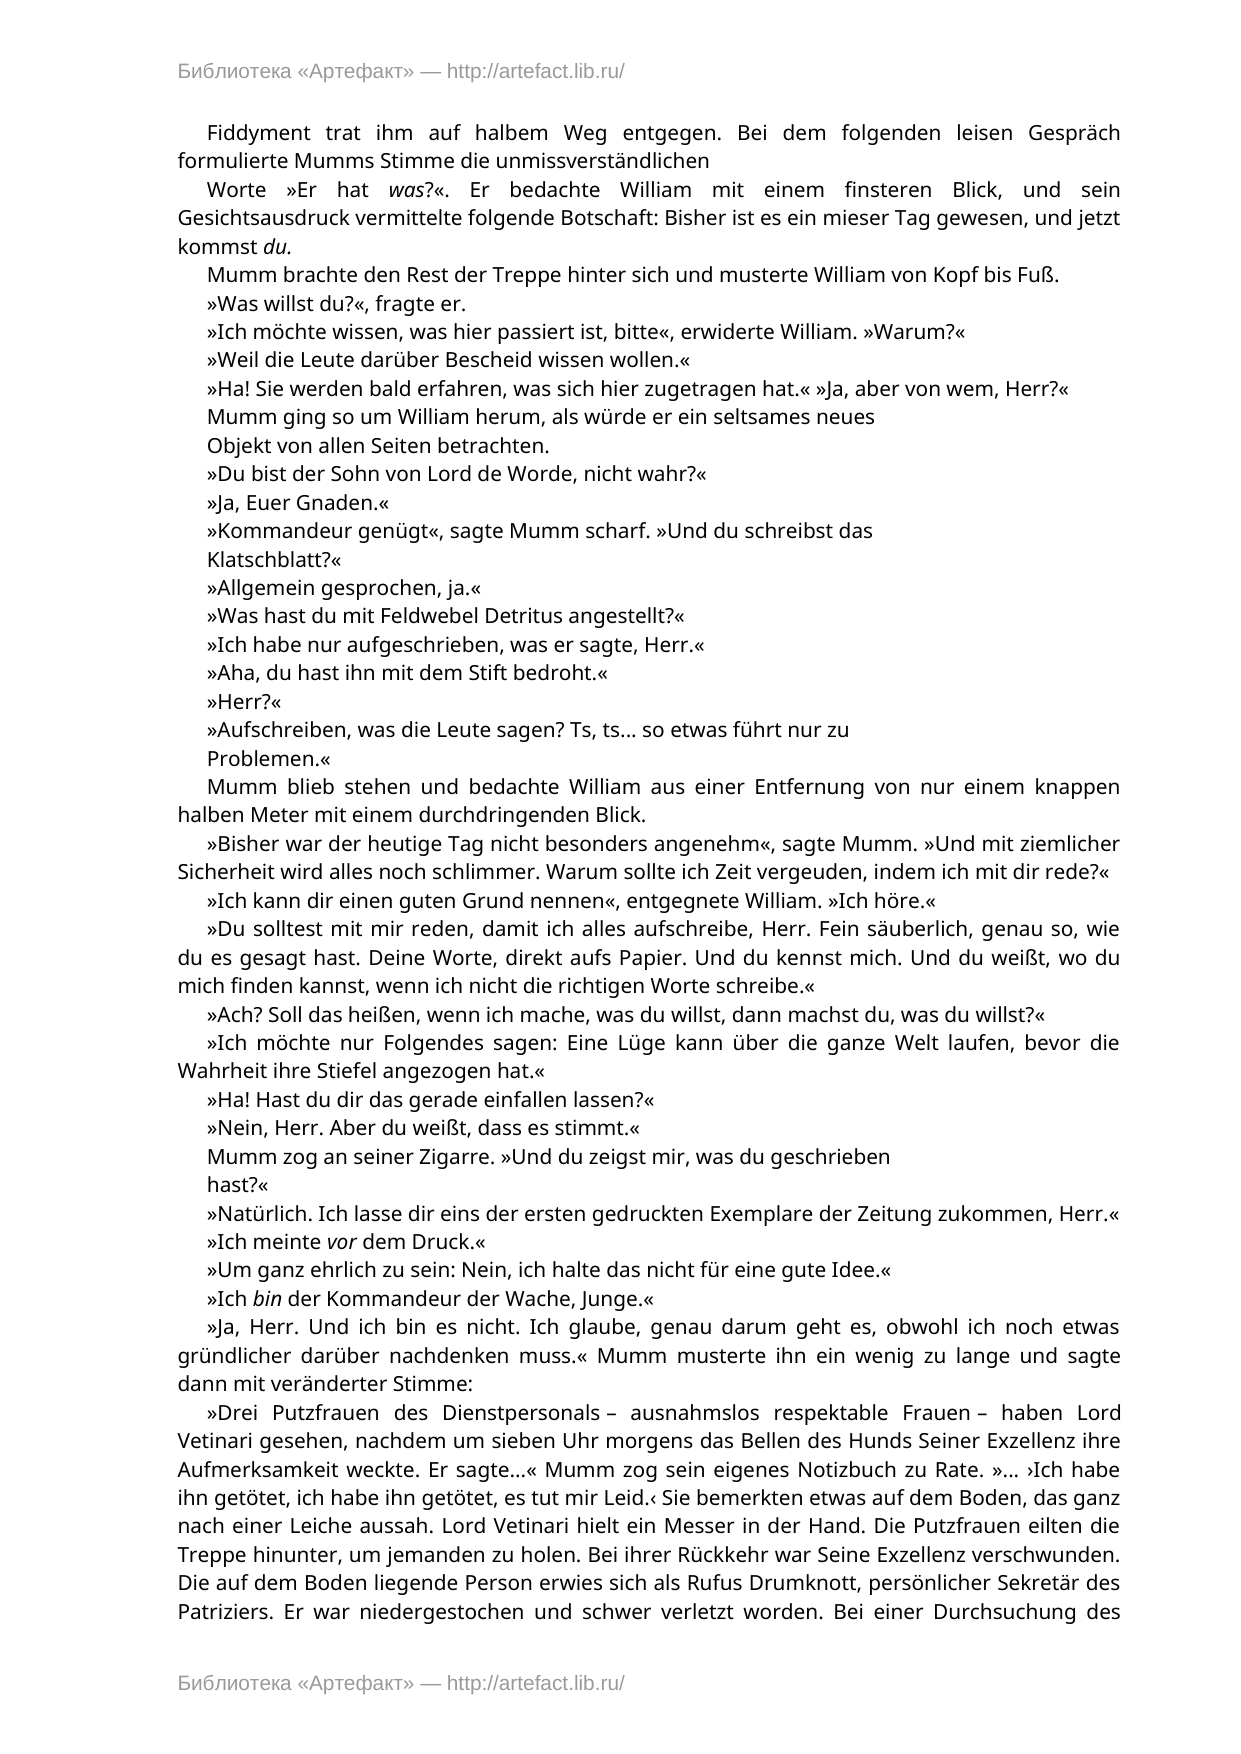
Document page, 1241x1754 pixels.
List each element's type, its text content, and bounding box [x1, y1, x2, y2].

text »Ach? Soll das heißen, wenn ich mache, was du willst, dann machst du, was du willst?« [177, 1000, 1122, 1028]
text »Ja, Herr. Und ich bin es nicht. Ich glaube, genau darum geht es, obwohl ich noch etwas gründlicher darüber nachdenken muss.« Mumm musterte ihn ein wenig zu lange und sagte dann mit veränderter Stimme: [177, 1312, 1122, 1398]
text Mumm blieb stehen und bedachte William aus einer Entfernung von nur einem knappen halben Meter mit einem durchdringenden Blick. [177, 772, 1122, 829]
text hast?« [177, 1170, 1122, 1199]
text »Ich möchte nur Folgendes sagen: Eine Lüge kann über die ganze Welt laufen, bevor die Wahrheit ihre Stiefel angezogen hat.« [177, 1028, 1122, 1085]
text »Um ganz ehrlich zu sein: Nein, ich halte das nicht für eine gute Idee.« [177, 1256, 1122, 1284]
text Mumm brachte den Rest der Treppe hinter sich und musterte William von Kopf bis Fuß. [177, 260, 1122, 289]
text Mumm zog an seiner Zigarre. »Und du zeigst mir, was du geschrieben [177, 1142, 1122, 1170]
text »Allgemein gesprochen, ja.« [177, 573, 1122, 602]
text »Ich habe nur aufgeschrieben, was er sagte, Herr.« [177, 630, 1122, 658]
text »Nein, Herr. Aber du weißt, dass es stimmt.« [177, 1113, 1122, 1142]
text »Ha! Hast du dir das gerade einfallen lassen?« [177, 1085, 1122, 1113]
text Klatschblatt?« [177, 545, 1122, 573]
text Problemen.« [177, 744, 1122, 772]
text »Weil die Leute darüber Bescheid wissen wollen.« [177, 346, 1122, 374]
text »Bisher war der heutige Tag nicht besonders angenehm«, sagte Mumm. »Und mit ziemlicher Sicherheit wird alles noch schlimmer. Warum sollte ich Zeit vergeuden, indem ich mit dir rede?« [177, 829, 1122, 886]
text »Ja, Euer Gnaden.« [177, 488, 1122, 516]
text »Ich möchte wissen, was hier passiert ist, bitte«, erwiderte William. »Warum?« [177, 317, 1122, 346]
text »Du bist der Sohn von Lord de Worde, nicht wahr?« [177, 459, 1122, 488]
text »Natürlich. Ich lasse dir eins der ersten gedruckten Exemplare der Zeitung zukommen, Herr.« [177, 1199, 1122, 1227]
text »Was willst du?«, fragte er. [177, 289, 1122, 317]
text »Was hast du mit Feldwebel Detritus angestellt?« [177, 602, 1122, 630]
text Mumm ging so um William herum, als würde er ein seltsames neues [177, 402, 1122, 431]
text »Ich bin der Kommandeur der Wache, Junge.« [177, 1284, 1122, 1312]
text »Aufschreiben, was die Leute sagen? Ts, ts... so etwas führt nur zu [177, 715, 1122, 744]
text »Kommandeur genügt«, sagte Mumm scharf. »Und du schreibst das [177, 516, 1122, 545]
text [177, 1398, 1122, 1625]
text »Ha! Sie werden bald erfahren, was sich hier zugetragen hat.« »Ja, aber von wem, Herr?« [177, 374, 1122, 402]
text »Ich kann dir einen guten Grund nennen«, entgegnete William. »Ich höre.« [177, 886, 1122, 914]
text »Du solltest mit mir reden, damit ich alles aufschreibe, Herr. Fein säuberlich, genau so, wie du es gesagt hast. Deine Worte, direkt aufs Papier. Und du kennst mich. Und du weißt, wo du mich finden kannst, wenn ich nicht die richtigen Worte schreibe.« [177, 914, 1122, 1000]
text Worte »Er hat was?«. Er bedachte William mit einem finsteren Blick, und sein Gesichtsausdruck vermittelte folgende Botschaft: Bisher ist es ein mieser Tag gewesen, und jetzt kommst du. [177, 175, 1122, 260]
text »Ich meinte vor dem Druck.« [177, 1227, 1122, 1256]
text »Aha, du hast ihn mit dem Stift bedroht.« [177, 658, 1122, 687]
text »Herr?« [177, 687, 1122, 715]
text Fiddyment trat ihm auf halbem Weg entgegen. Bei dem folgenden leisen Gespräch formulierte Mumms Stimme die unmissverständlichen [177, 118, 1122, 175]
text Objekt von allen Seiten betrachten. [177, 431, 1122, 459]
